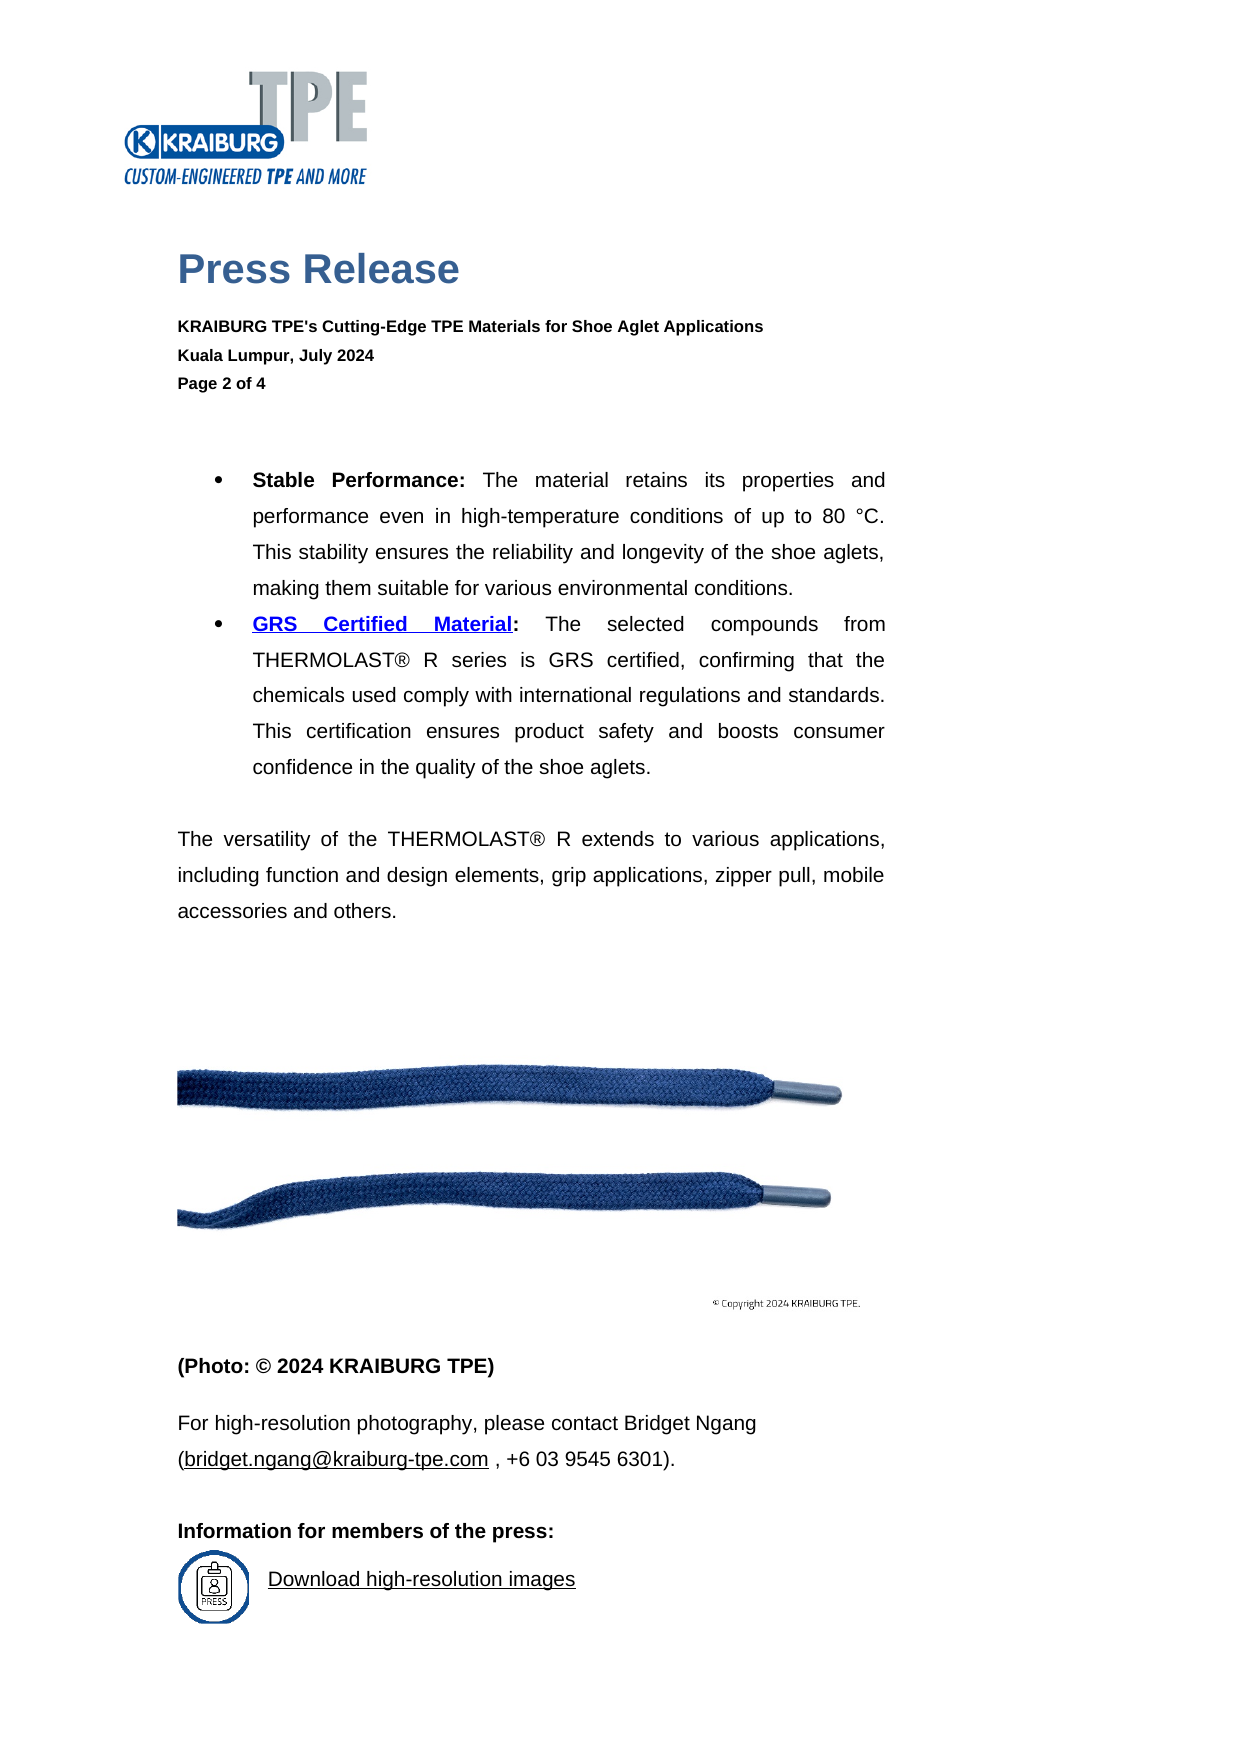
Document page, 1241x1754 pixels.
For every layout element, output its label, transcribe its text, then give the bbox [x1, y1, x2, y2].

picture [177, 935, 873, 1320]
text For high-resolution photography, please contact Bridget Ngang (bridget.ngang@kraiburg-tpe.com , +6 03 9545 6301). [177, 1411, 886, 1471]
text Download high-resolution images [249, 1567, 886, 1591]
list Stable Performance: The material retains its properties and performance even in high-temperature conditions of up to 80 °C. This stability ensures the reliability and longevity of the shoe aglets, making them suitable for various environmental conditions. [215, 467, 886, 599]
picture [176, 1550, 249, 1622]
picture [112, 55, 379, 200]
text Information for members of the press: [177, 1519, 886, 1543]
text (Photo: © 2024 KRAIBURG TPE) [177, 1354, 886, 1378]
list GRS Certified Material: The selected compounds from THERMOLAST® R series is GRS certified, confirming that the chemicals used comply with international regulations and standards. This certification ensures product safety and boosts consumer confidence in the quality of the shoe aglets. [215, 611, 886, 779]
text The versatility of the THERMOLAST® R extends to various applications, including function and design elements, grip applications, zipper pull, mobile accessories and others. [177, 827, 886, 923]
